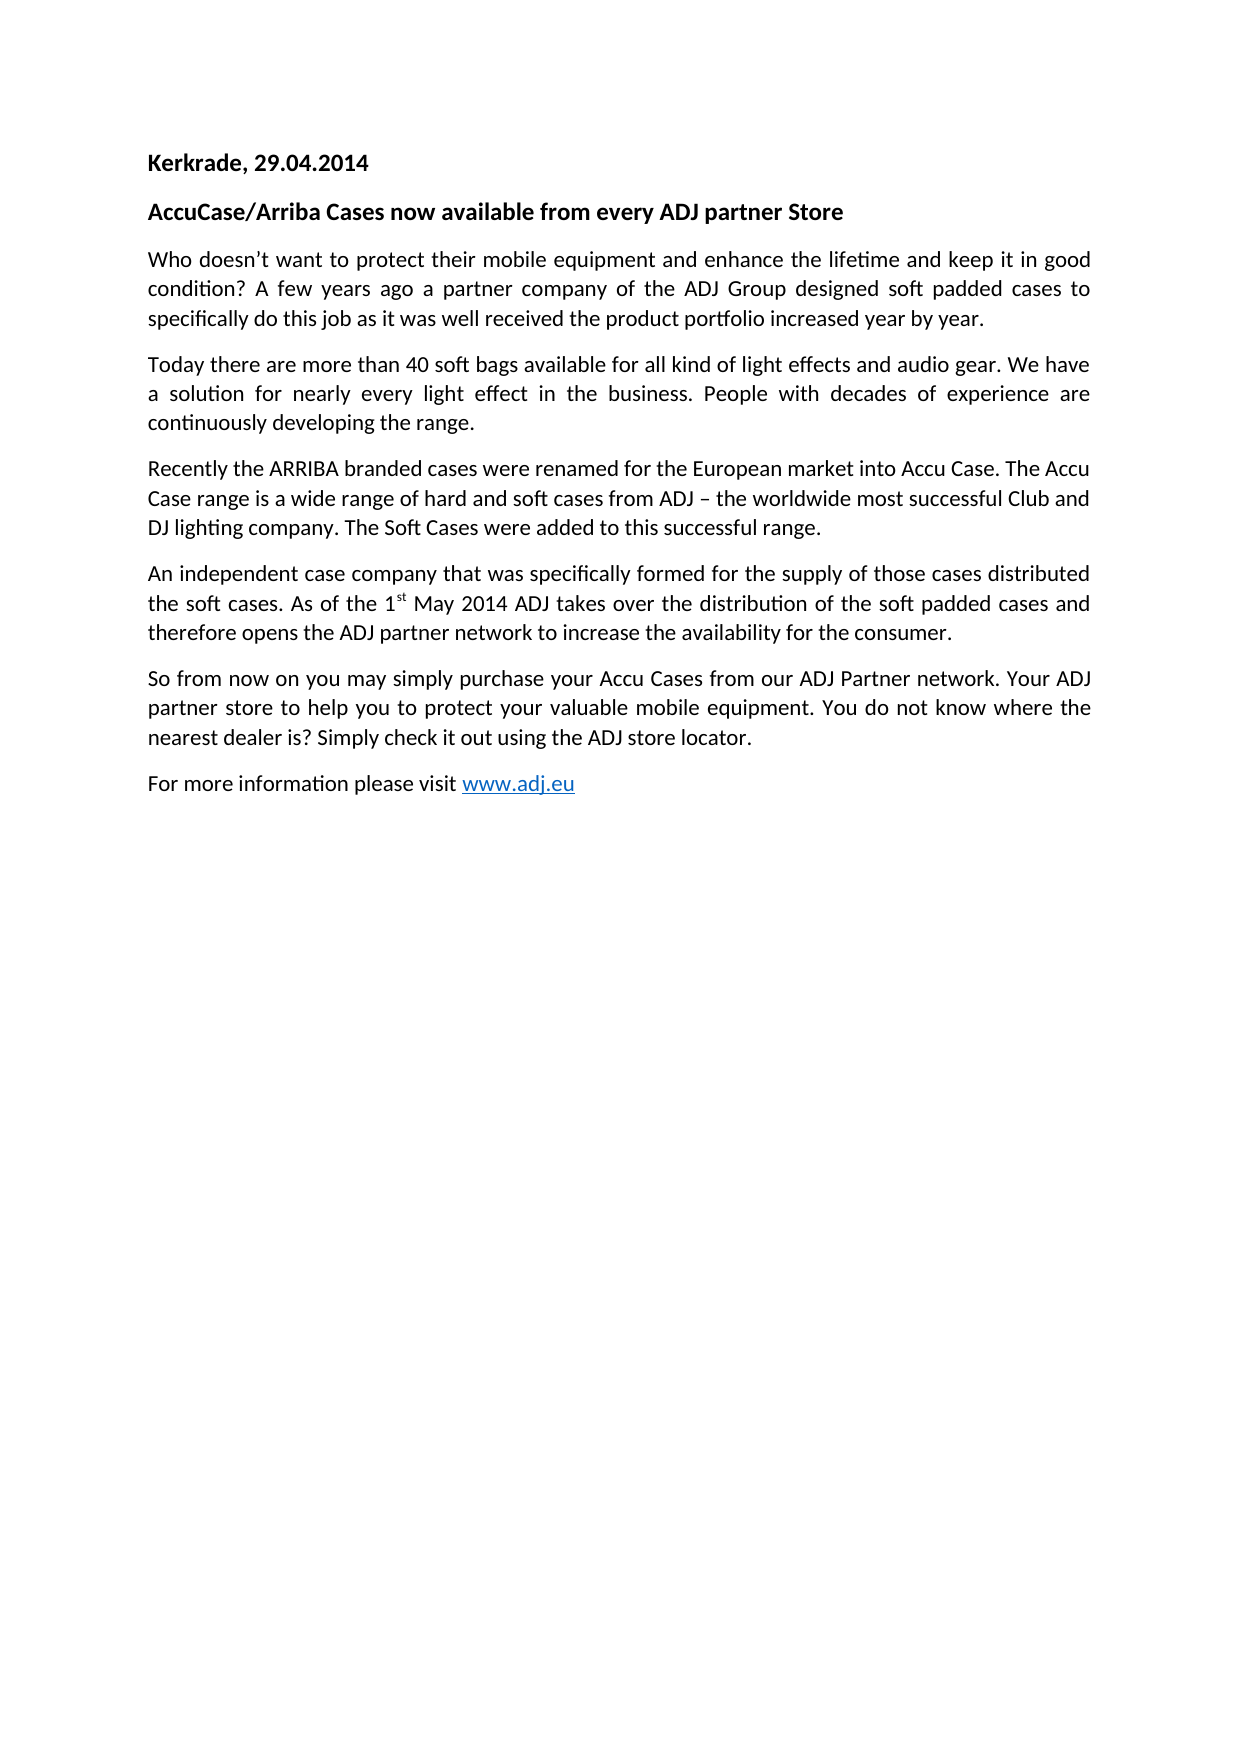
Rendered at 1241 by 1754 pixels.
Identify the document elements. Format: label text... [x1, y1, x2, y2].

text Today there are more than 40 soft bags available for all kind of light effects and audio gear. We have a solution for nearly every light effect in the business. People with decades of experience are continuously developing the range. [148, 350, 1093, 436]
text Who doesn’t want to protect their mobile equipment and enhance the lifetime and keep it in good condition? A few years ago a partner company of the ADJ Group designed soft padded cases to specifically do this job as it was well received the product portfolio increased year by year. [148, 245, 1093, 332]
text Kerkrade, 29.04.2014 [148, 148, 1093, 178]
text AccuCase/Arriba Cases now available from every ADJ partner Store [148, 196, 1093, 227]
text For more information please visit www.adj.eu [148, 769, 1093, 797]
text Recently the ARRIBA branded cases were renamed for the European market into Accu Case. The Accu Case range is a wide range of hard and soft cases from ADJ – the worldwide most successful Club and DJ lighting company. The Soft Cases were added to this successful range. [148, 454, 1093, 541]
text So from now on you may simply purchase your Accu Cases from our ADJ Partner network. Your ADJ partner store to help you to protect your valuable mobile equipment. You do not know where the nearest dealer is? Simply check it out using the ADJ store locator. [148, 664, 1093, 751]
text An independent case company that was specifically formed for the supply of those cases distributed the soft cases. As of the 1st May 2014 ADJ takes over the distribution of the soft padded cases and therefore opens the ADJ partner network to increase the availability for the consumer. [148, 559, 1093, 646]
